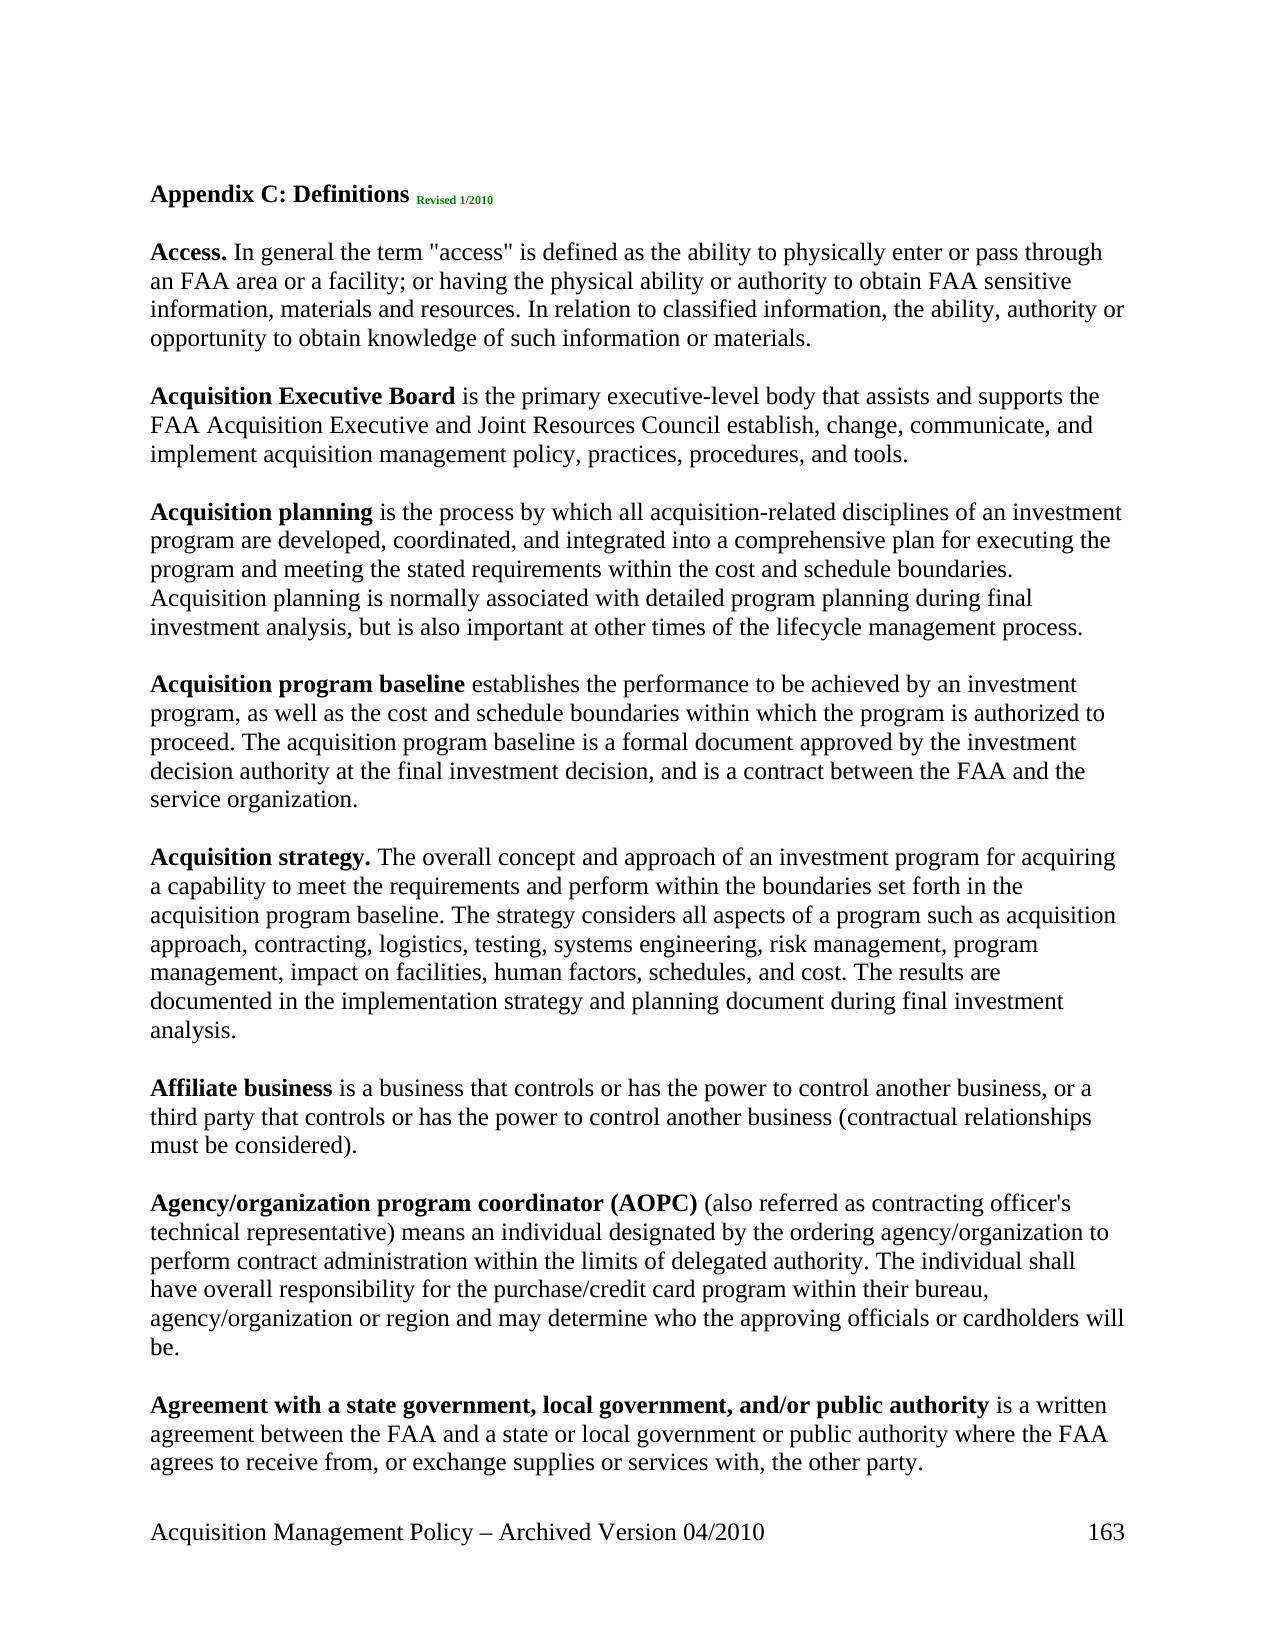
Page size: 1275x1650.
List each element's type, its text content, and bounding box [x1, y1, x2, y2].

text Acquisition planning is the process by which all acquisition-related disciplines of an investment program are developed, coordinated, and integrated into a comprehensive plan for executing the program and meeting the stated requirements within the cost and schedule boundaries. Acquisition planning is normally associated with detailed program planning during final investment analysis, but is also important at other times of the lifecycle management process. [150, 497, 1125, 640]
text Appendix C: Definitions Revised 1/2010 [150, 179, 1125, 208]
text Agency/organization program coordinator (AOPC) (also referred as contracting officer's technical representative) means an individual designated by the ordering agency/organization to perform contract administration within the limits of delegated authority. The individual shall have overall responsibility for the purchase/credit card program within their bureau, agency/organization or region and may determine who the approving officials or cardholders will be. [150, 1188, 1125, 1361]
text Agreement with a state government, local government, and/or public authority is a written agreement between the FAA and a state or local government or public authority where the FAA agrees to receive from, or exchange supplies or services with, the other party. [150, 1390, 1125, 1476]
text Affiliate business is a business that controls or has the power to control another business, or a third party that controls or has the power to control another business (contractual relationships must be considered). [150, 1073, 1125, 1159]
text Acquisition strategy. The overall concept and approach of an investment program for acquiring a capability to meet the requirements and perform within the boundaries set forth in the acquisition program baseline. The strategy considers all aspects of a program such as acquisition approach, contracting, logistics, testing, systems engineering, risk management, program management, impact on facilities, human factors, schedules, and cost. The results are documented in the implementation strategy and planning document during final investment analysis. [150, 842, 1125, 1044]
text Acquisition Executive Board is the primary executive-level body that assists and supports the FAA Acquisition Executive and Joint Resources Council establish, change, communicate, and implement acquisition management policy, practices, procedures, and tools. [150, 381, 1125, 467]
text Access. In general the term "access" is defined as the ability to physically enter or pass through an FAA area or a facility; or having the physical ability or authority to obtain FAA sensitive information, materials and resources. In relation to classified information, the ability, authority or opportunity to obtain knowledge of such information or materials. [150, 237, 1125, 352]
text Acquisition program baseline establishes the performance to be achieved by an investment program, as well as the cost and schedule boundaries within which the program is authorized to proceed. The acquisition program baseline is a formal document approved by the investment decision authority at the final investment decision, and is a contract between the FAA and the service organization. [150, 669, 1125, 813]
